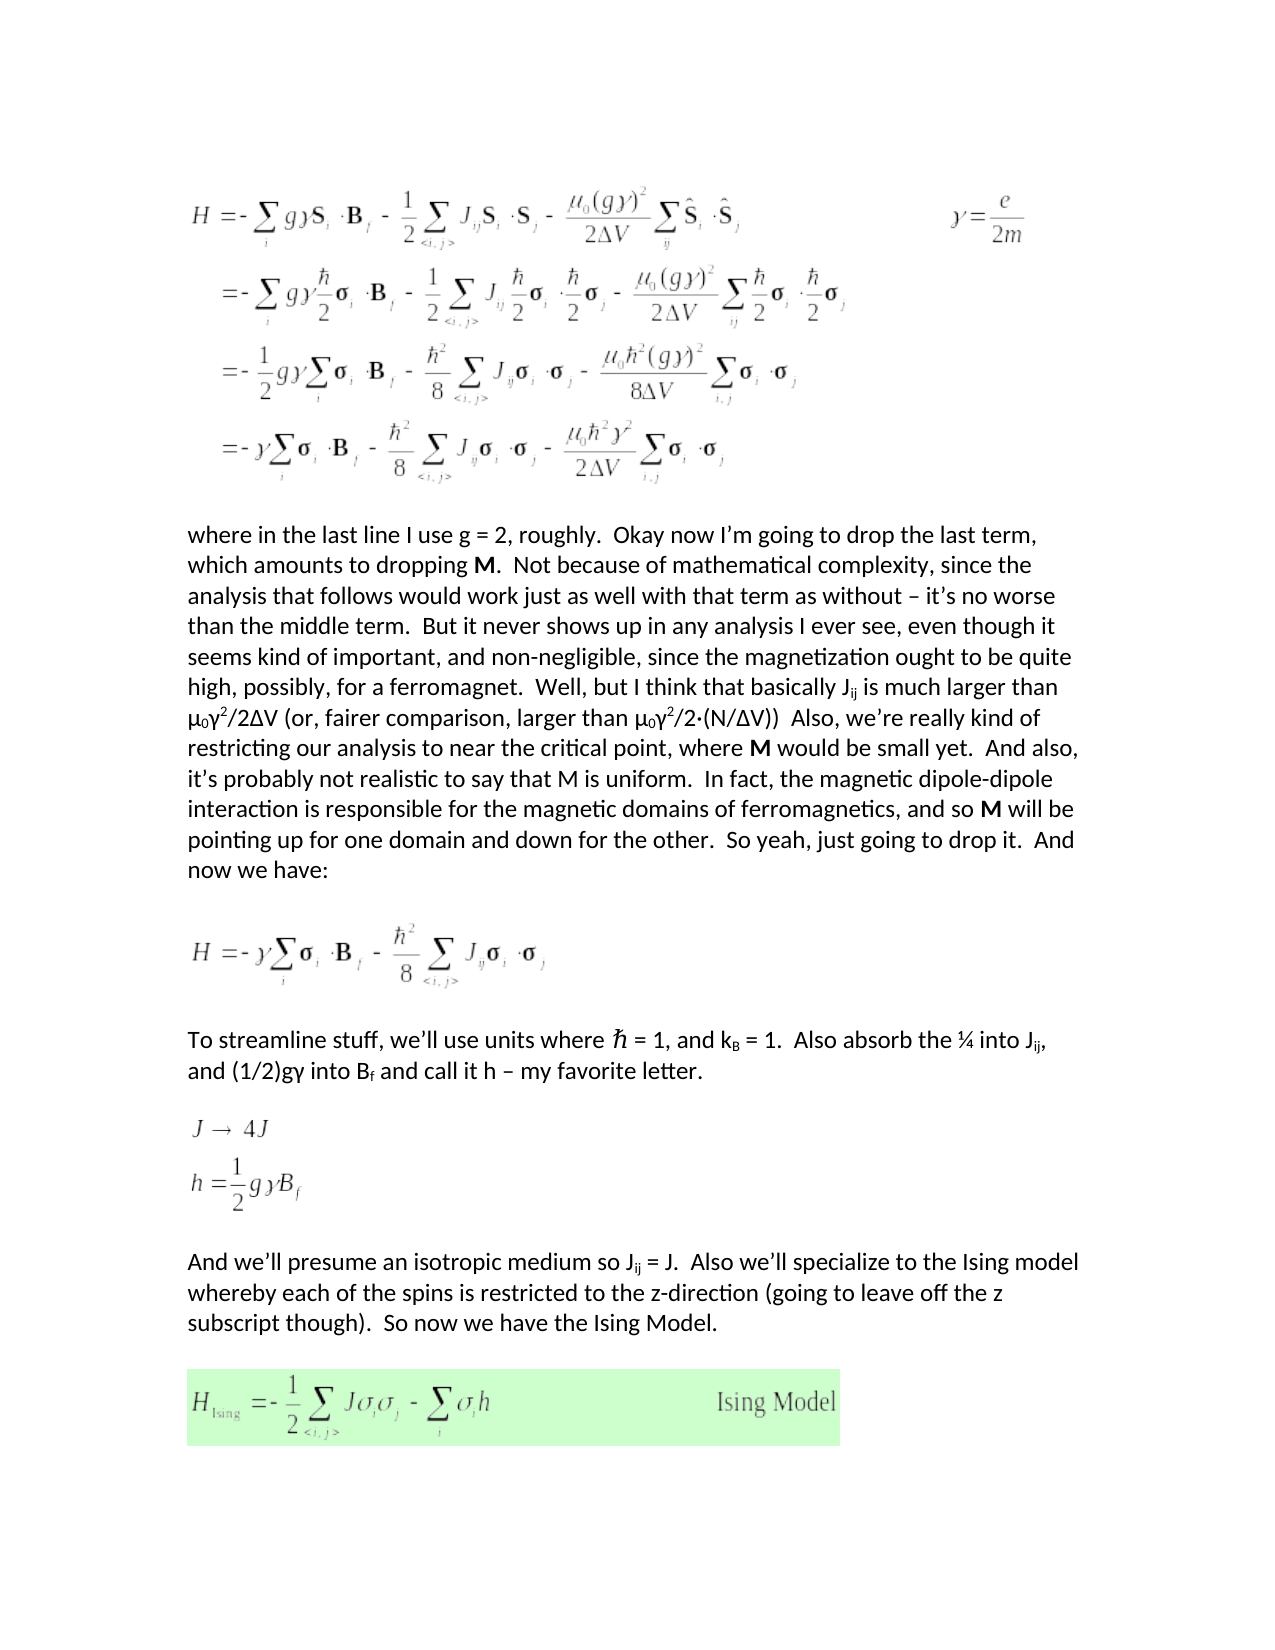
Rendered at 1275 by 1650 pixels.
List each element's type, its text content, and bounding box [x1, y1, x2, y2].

text where in the last line I use g = 2, roughly. Okay now I’m going to drop the last term, which amounts to dropping M. Not because of mathematical complexity, since the analysis that follows would work just as well with that term as without – it’s no worse than the middle term. But it never shows up in any analysis I ever see, even though it seems kind of important, and non-negligible, since the magnetization ought to be quite high, possibly, for a ferromagnet. Well, but I think that basically Jij is much larger than μ0γ2/2ΔV (or, fairer comparison, larger than μ0γ2/2·(N/ΔV)) Also, we’re really kind of restricting our analysis to near the critical point, where M would be small yet. And also, it’s probably not realistic to say that M is uniform. In fact, the magnetic dipole-dipole interaction is responsible for the magnetic domains of ferromagnetics, and so M will be pointing up for one domain and down for the other. So yeah, just going to drop it. And now we have: [187, 519, 1087, 885]
text To streamline stuff, we’ll use units where ℏ = 1, and kB = 1. Also absorb the ¼ into Jij, and (1/2)gγ into Bf and call it h – my favorite letter. [187, 1024, 1087, 1086]
text And we’ll presume an isotropic medium so Jij = J. Also we’ll specialize to the Ising model whereby each of the spins is restricted to the z-direction (going to leave off the z subscript though). So now we have the Ising Model. [187, 1247, 1087, 1338]
